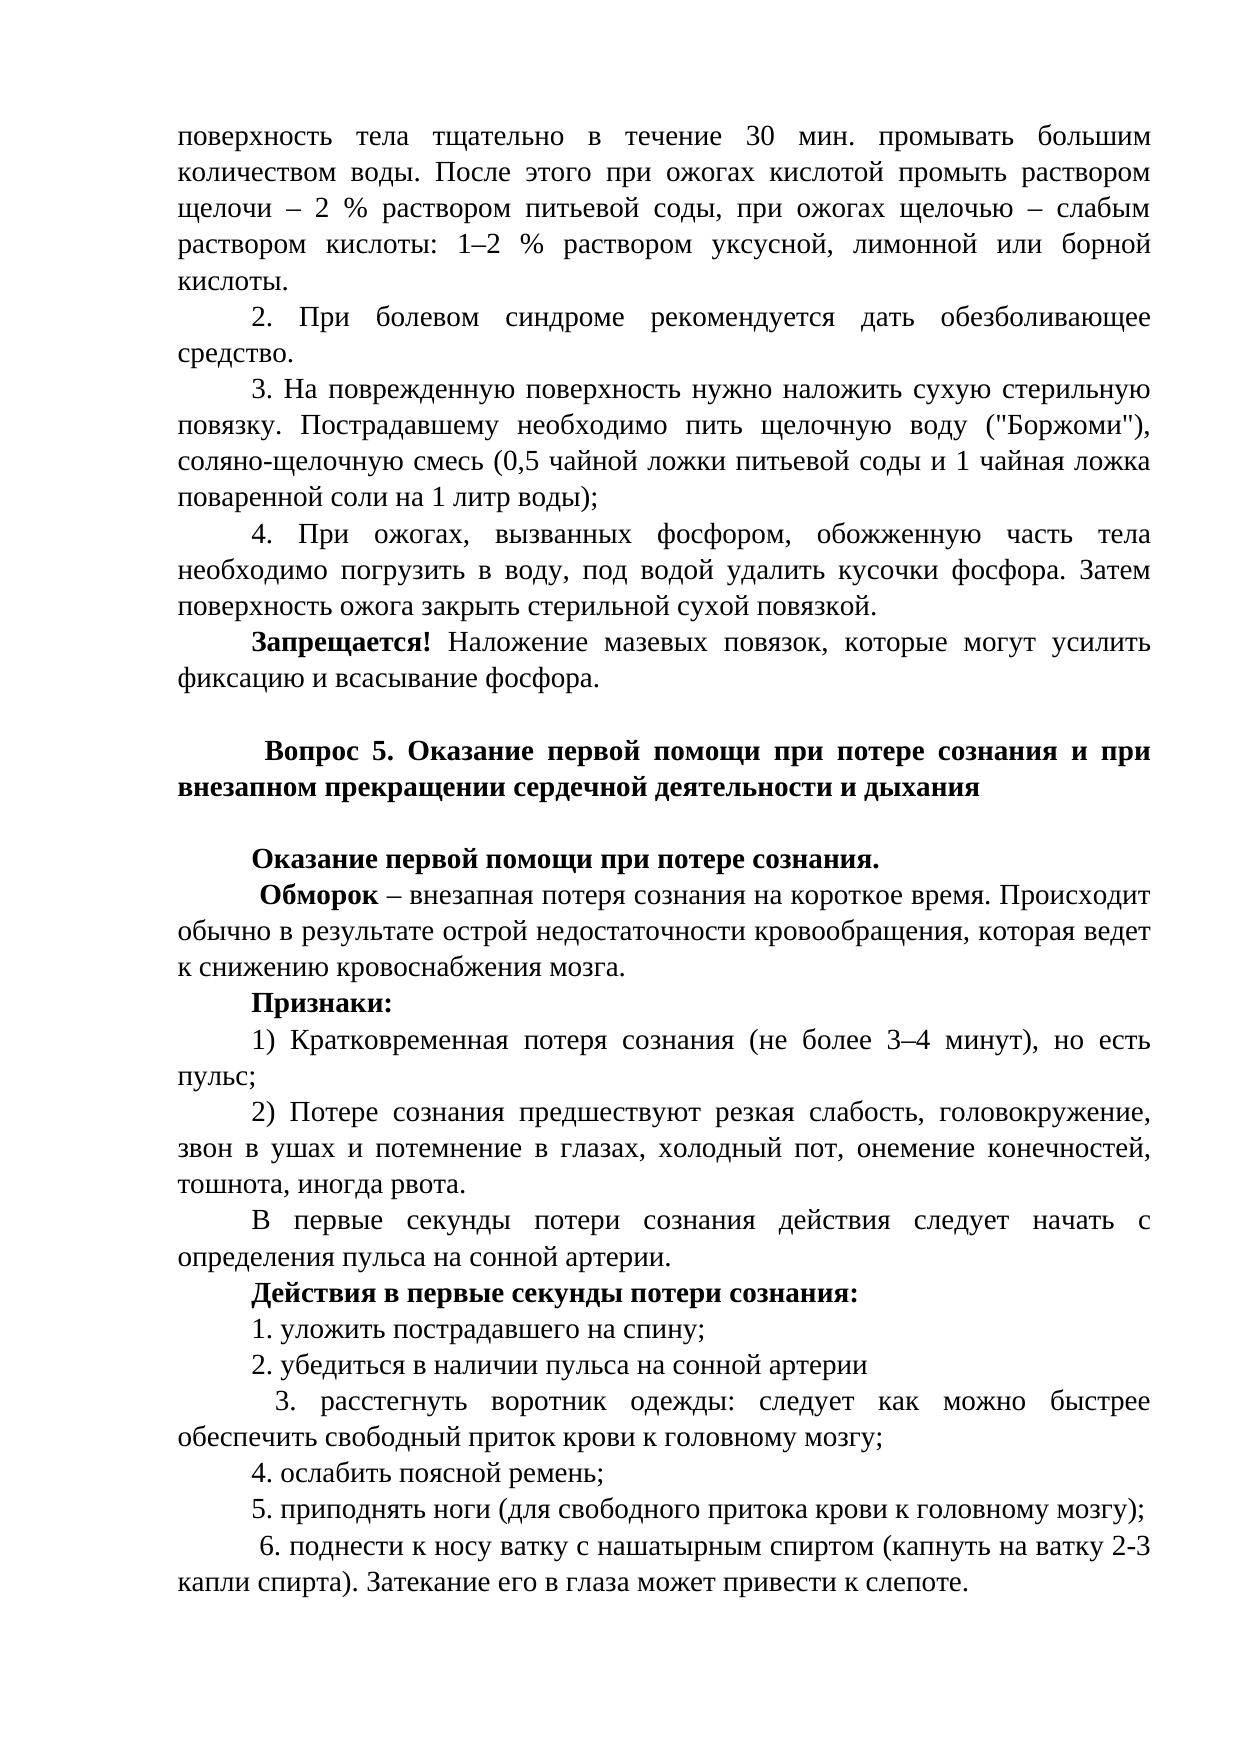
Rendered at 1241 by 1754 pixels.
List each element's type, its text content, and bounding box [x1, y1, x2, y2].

text Обморок – внезапная потеря сознания на короткое время. Происходит обычно в результате острой недостаточности кровообращения, которая ведет к снижению кровоснабжения мозга. [177, 877, 1152, 983]
text 5. приподнять ноги (для свободного притока крови к головному мозгу); [177, 1492, 1152, 1525]
text Действия в первые секунды потери сознания: [177, 1275, 1152, 1308]
text Запрещается! Наложение мазевых повязок, которые могут усилить фиксацию и всасывание фосфора. [177, 624, 1152, 694]
text 4. При ожогах, вызванных фосфором, обожженную часть тела необходимо погрузить в воду, под водой удалить кусочки фосфора. Затем поверхность ожога закрыть стерильной сухой повязкой. [177, 516, 1152, 622]
text В первые секунды потери сознания действия следует начать с определения пульса на сонной артерии. [177, 1202, 1152, 1272]
text Вопрос 5. Оказание первой помощи при потере сознания и при внезапном прекращении сердечной деятельности и дыхания [177, 733, 1152, 802]
text 6. поднести к носу ватку с нашатырным спиртом (капнуть на ватку 2-3 капли спирта). Затекание его в глаза может привести к слепоте. [177, 1528, 1152, 1597]
text 3. расстегнуть воротник одежды: следует как можно быстрее обеспечить свободный приток крови к головному мозгу; [177, 1383, 1152, 1453]
text 2. При болевом синдроме рекомендуется дать обезболивающее средство. [177, 299, 1152, 368]
text 2) Потере сознания предшествуют резкая слабость, головокружение, звон в ушах и потемнение в глазах, холодный пот, онемение конечностей, тошнота, иногда рвота. [177, 1094, 1152, 1200]
text 2. убедиться в наличии пульса на сонной артерии [177, 1347, 1152, 1381]
text Признаки: [177, 986, 1152, 1019]
text 3. На поврежденную поверхность нужно наложить сухую стерильную повязку. Пострадавшему необходимо пить щелочную воду ("Боржоми"), соляно-щелочную смесь (0,5 чайной ложки питьевой соды и 1 чайная ложка поваренной соли на 1 литр воды); [177, 371, 1152, 513]
text 1. уложить пострадавшего на спину; [177, 1311, 1152, 1344]
text Оказание первой помощи при потере сознания. [177, 841, 1152, 874]
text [177, 118, 1152, 296]
text 4. ослабить поясной ремень; [177, 1456, 1152, 1489]
text 1) Кратковременная потеря сознания (не более 3–4 минут), но есть пульс; [177, 1022, 1152, 1091]
